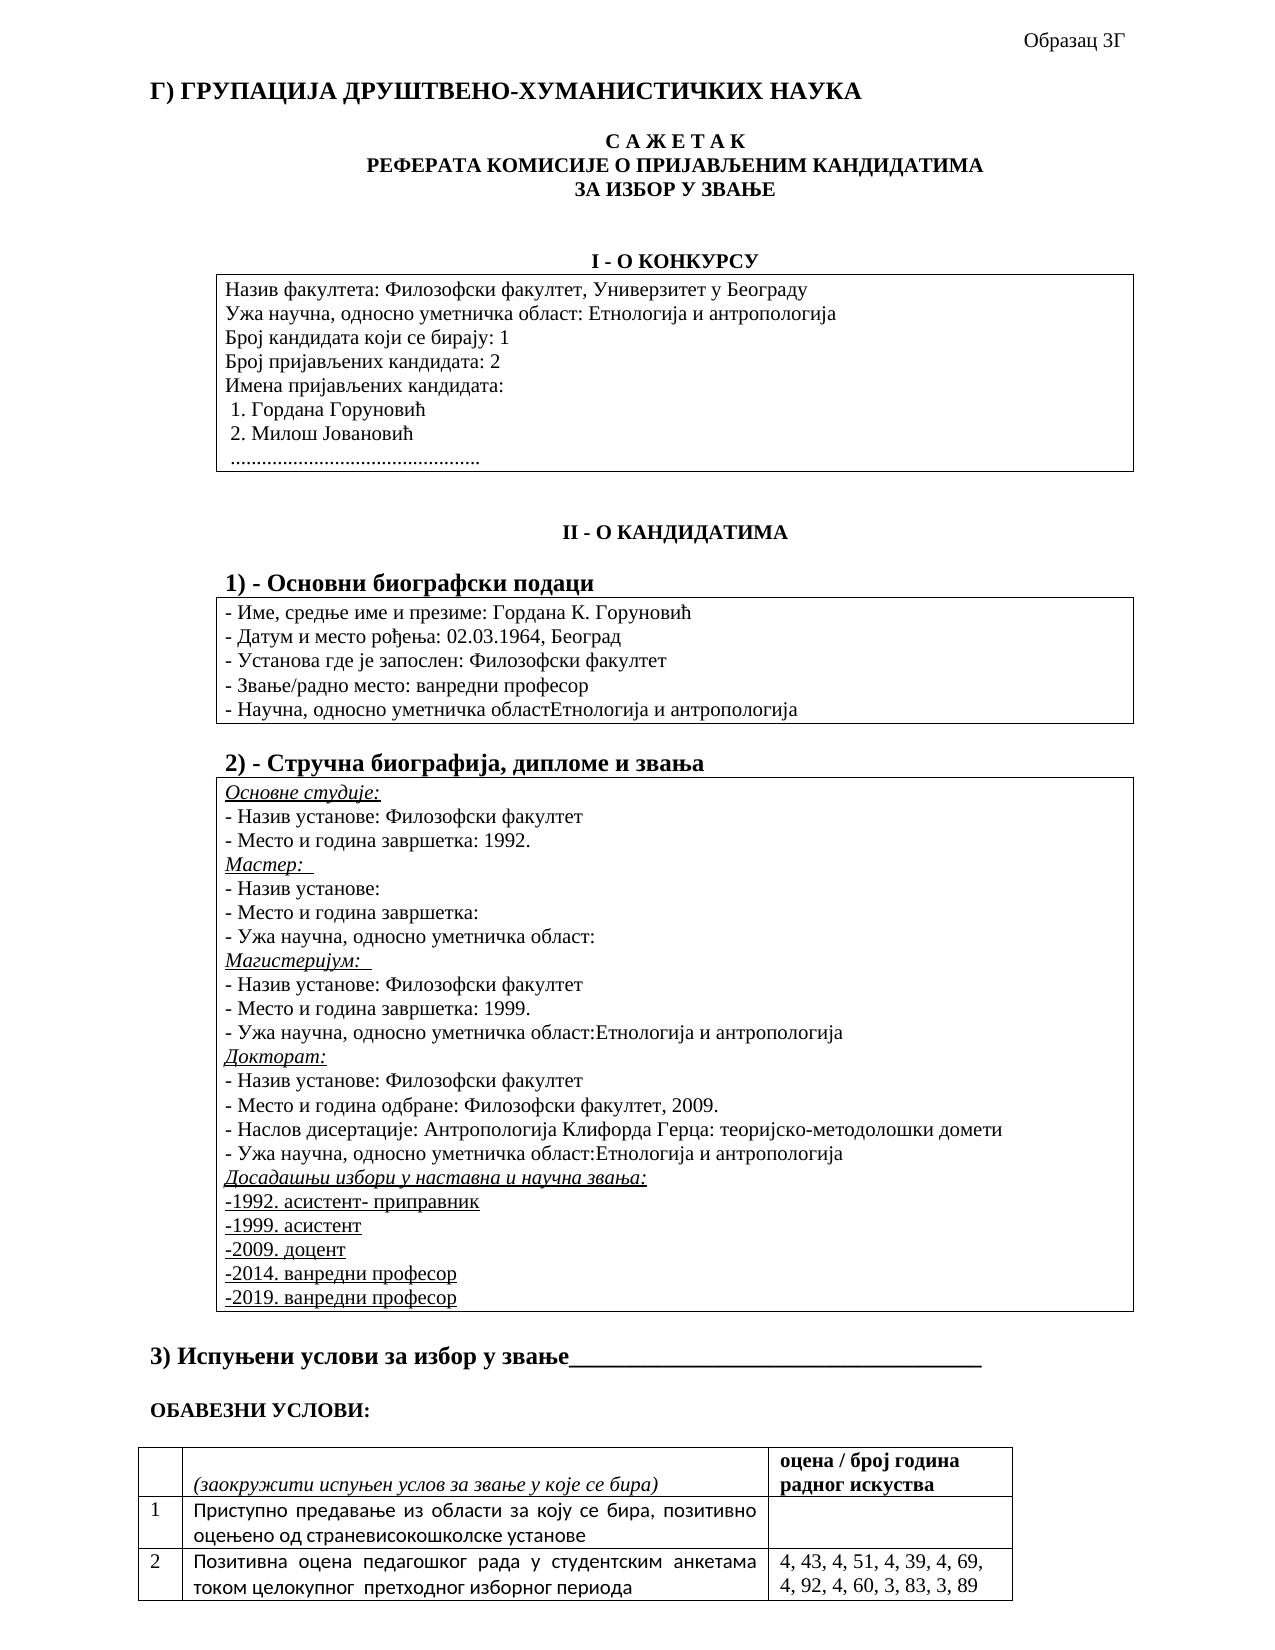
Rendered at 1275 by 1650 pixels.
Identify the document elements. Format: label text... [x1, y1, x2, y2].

text Имена пријављених кандидата: [217, 370, 1133, 394]
text -2009. доцент [217, 1234, 1133, 1258]
table_header oценa / број година радног искуства [769, 1448, 1012, 1496]
text - Место и година завршетка: [217, 897, 1133, 921]
text Г) ГРУПАЦИЈА ДРУШТВЕНО-ХУМАНИСТИЧКИХ НАУКА [150, 76, 1125, 105]
text - Име, средње име и презиме: Гордана К. Горуновић [217, 598, 1133, 621]
text - Установа где је запослен: Филозофски факултет [217, 645, 1133, 669]
text -2014. ванредни професор [217, 1258, 1133, 1282]
text Образац 3Г [150, 28, 1125, 52]
table_cell Позитивна оцена педагошког рада у студентским анкетама током целокупног претходног изборног периода [183, 1549, 768, 1599]
table_cell Приступно предавање из области за коју се бира, позитивно оцењено од страневисокошколске установе [183, 1497, 768, 1548]
text - Звање/радно место: ванредни професор [217, 669, 1133, 693]
text 1) - Основни биографски подаци [225, 568, 1125, 597]
text ЗА ИЗБОР У ЗВАЊЕ [225, 177, 1125, 201]
text -2019. ванредни професор [217, 1282, 1133, 1311]
text Ужа научна, oдносно уметничка област: Етнологија и антропологија [217, 297, 1133, 322]
text - Наслов дисертације: Антропологија Клифорда Герца: теоријско-методолошки домети [217, 1113, 1133, 1137]
text - Назив установе: Филозофски факултет [217, 801, 1133, 825]
table_cell 2 [139, 1549, 182, 1599]
text Назив факултета: Филозофски факултет, Универзитет у Београду [217, 275, 1133, 297]
text - Датум и место рођења: 02.03.1964, Београд [217, 621, 1133, 645]
text - Научна, односно уметничка областEтнологија и антропологија [217, 693, 1133, 723]
text Број пријављених кандидата: 2 [217, 346, 1133, 370]
text II - О КАНДИДАТИМА [225, 520, 1125, 544]
text С А Ж Е Т А К [225, 129, 1125, 153]
text ОБАВЕЗНИ УСЛОВИ: [150, 1398, 1125, 1422]
table_header [139, 1448, 182, 1496]
text - Место и година одбране: Филозофски факултет, 2009. [217, 1089, 1133, 1113]
text -1992. асистент- приправник [217, 1186, 1133, 1210]
text - Ужа научна, односно уметничка област: [217, 921, 1133, 945]
text ................................................ [217, 442, 1133, 471]
text -1999. асистент [217, 1210, 1133, 1234]
text I - О КОНКУРСУ [225, 249, 1125, 273]
table_cell 1 [139, 1497, 182, 1548]
text - Место и година завршетка: 1992. [217, 825, 1133, 849]
text 1. Гордана Горуновић [217, 394, 1133, 418]
text Докторат: [217, 1041, 1133, 1065]
text - Назив установе: Филозофски факултет [217, 1065, 1133, 1089]
text - Назив установе: [217, 873, 1133, 897]
text Мастер: [217, 849, 1133, 873]
text Магистеријум: [217, 945, 1133, 969]
text 2. Милош Јовановић [217, 418, 1133, 442]
table_cell [769, 1497, 1012, 1548]
text РЕФЕРАТА КОМИСИЈЕ O ПРИЈАВЉЕНИМ КАНДИДАТИМА [225, 153, 1125, 177]
text Број кандидата који се бирају: 1 [217, 322, 1133, 346]
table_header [183, 1448, 768, 1496]
text Досадашњи избори у наставна и научна звања: [217, 1162, 1133, 1186]
text Основне студије: [217, 778, 1133, 801]
text - Ужа научна, односно уметничка област:Eтнологија и антропологија [217, 1137, 1133, 1162]
text - Назив установе: Филозофски факултет [217, 969, 1133, 993]
text 2) - Стручна биографија, дипломе и звања [225, 748, 1125, 777]
text - Ужа научна, односно уметничка област:Eтнологија и антропологија [217, 1017, 1133, 1041]
text - Место и година завршетка: 1999. [217, 993, 1133, 1017]
table_cell 4, 43, 4, 51, 4, 39, 4, 69, 4, 92, 4, 60, 3, 83, 3, 89 [769, 1549, 1012, 1599]
text 3) Испуњени услови за избор у звање_________________________________ [150, 1341, 1125, 1370]
